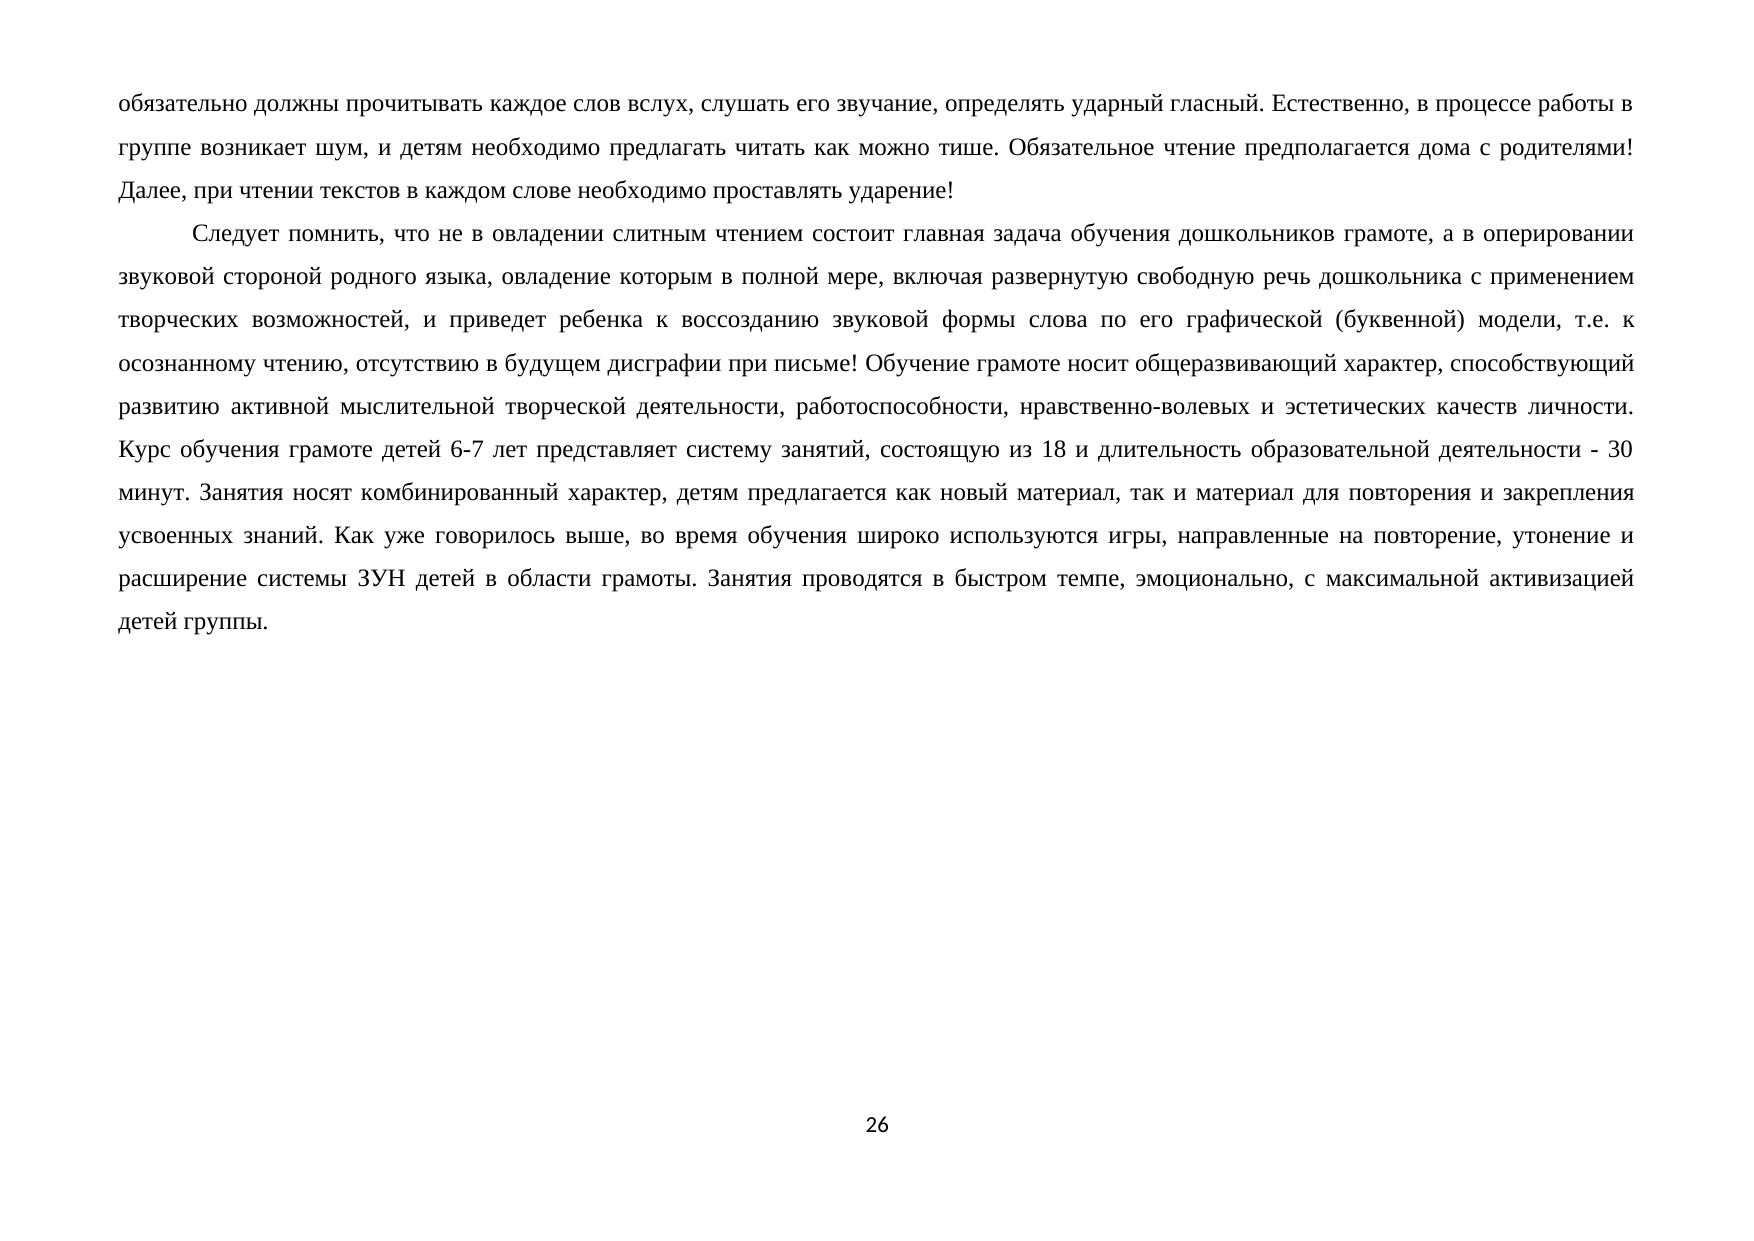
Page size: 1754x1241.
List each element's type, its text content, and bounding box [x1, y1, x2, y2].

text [118, 88, 1636, 203]
text Следует помнить, что не в овладении слитным чтением состоит главная задача обучения дошкольников грамоте, а в оперировании звуковой стороной родного языка, овладение которым в полной мере, включая развернутую свободную речь дошкольника с применением творческих возможностей, и приведет ребенка к воссозданию звуковой формы слова по его графической (буквенной) модели, т.е. к осознанному чтению, отсутствию в будущем дисграфии при письме! Обучение грамоте носит общеразвивающий характер, способствующий развитию активной мыслительной творческой деятельности, работоспособности, нравственно-волевых и эстетических качеств личности. Курс обучения грамоте детей 6-7 лет представляет систему занятий, состоящую из 18 и длительность образовательной деятельности - 30 минут. Занятия носят комбинированный характер, детям предлагается как новый материал, так и материал для повторения и закрепления усвоенных знаний. Как уже говорилось выше, во время обучения широко используются игры, направленные на повторение, утонение и расширение системы ЗУН детей в области грамоты. Занятия проводятся в быстром темпе, эмоционально, с максимальной активизацией детей группы. [118, 218, 1636, 635]
